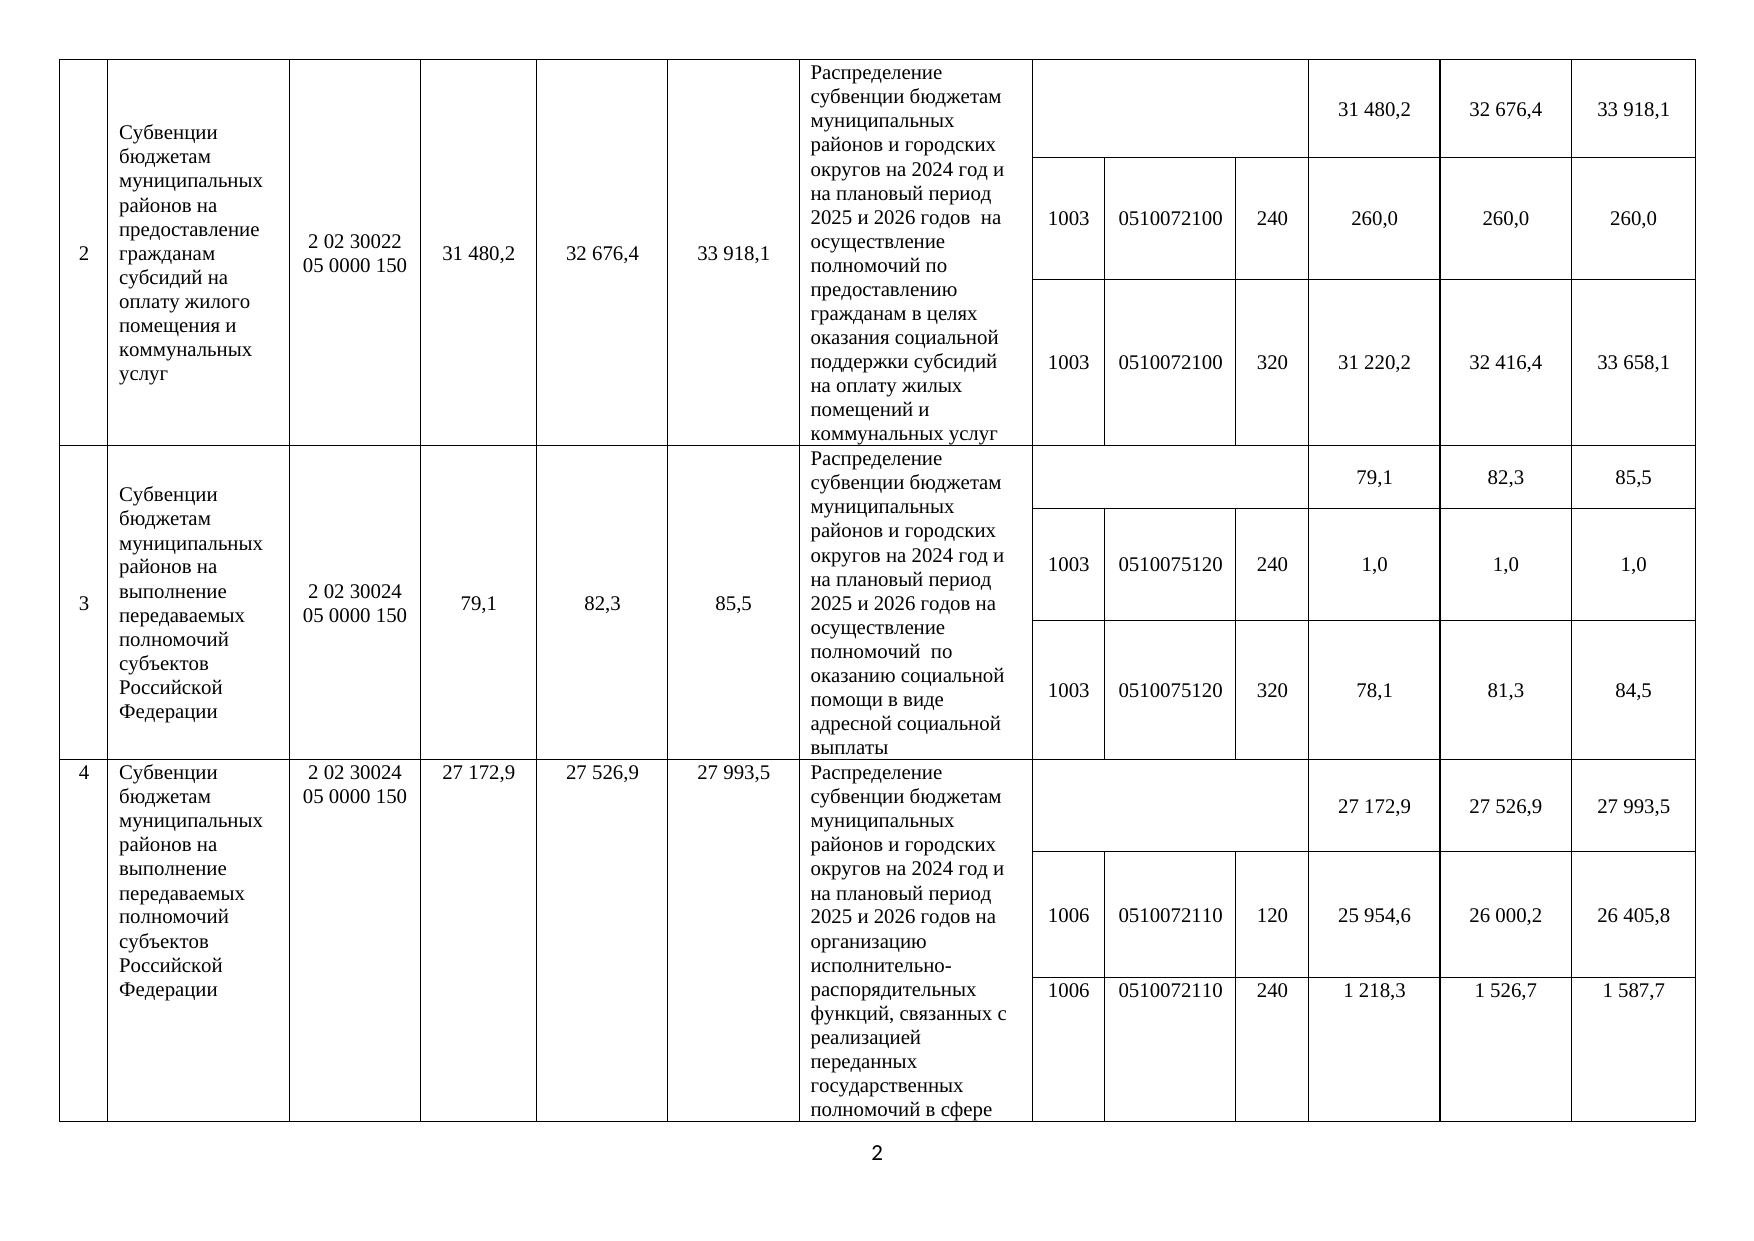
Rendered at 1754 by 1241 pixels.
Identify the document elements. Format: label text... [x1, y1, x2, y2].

table_cell 0510072110 [1105, 852, 1235, 977]
table_cell 31 480,2 [1309, 60, 1439, 157]
table_cell 4 [60, 760, 107, 1121]
table_cell 1,0 [1572, 509, 1695, 619]
table_cell Субвенции бюджетам муниципальных районов на выполнение передаваемых полномочий субъектов Российской Федерации [108, 446, 289, 759]
table_cell 1 526,7 [1441, 978, 1571, 1121]
table_cell Распределение субвенции бюджетам муниципальных районов и городских округов на 2024 год и на плановый период 2025 и 2026 годов на осуществление полномочий по предоставлению гражданам в целях оказания социальной поддержки субсидий на оплату жилых помещений и коммунальных услуг [800, 60, 1032, 445]
table_cell 240 [1236, 509, 1308, 619]
table_cell 27 993,5 [1572, 760, 1695, 851]
table_cell Субвенции бюджетам муниципальных районов на предоставление гражданам субсидий на оплату жилого помещения и коммунальных услуг [108, 60, 289, 445]
table_cell 79,1 [1309, 446, 1439, 508]
table_cell 1003 [1033, 280, 1104, 445]
table_cell 81,3 [1441, 621, 1571, 759]
table_cell 1 218,3 [1309, 978, 1439, 1121]
table_cell 320 [1236, 621, 1308, 759]
table_cell 1006 [1033, 978, 1104, 1121]
table_cell 1,0 [1309, 509, 1439, 619]
table_cell 260,0 [1309, 158, 1439, 278]
table_cell 260,0 [1441, 158, 1571, 278]
table_cell 31 480,2 [421, 60, 536, 445]
table_cell [1033, 60, 1308, 157]
table_cell 1003 [1033, 158, 1104, 278]
table_cell 78,1 [1309, 621, 1439, 759]
table_cell 26 405,8 [1572, 852, 1695, 977]
table_cell 2 02 30022 05 0000 150 [290, 60, 420, 445]
table_cell 0510072100 [1105, 280, 1235, 445]
table_cell 1003 [1033, 621, 1104, 759]
table_cell 32 676,4 [537, 60, 667, 445]
table_cell 33 918,1 [668, 60, 799, 445]
table_cell 27 526,9 [537, 760, 667, 1121]
table_cell 26 000,2 [1441, 852, 1571, 977]
table_cell 0510072100 [1105, 158, 1235, 278]
table_cell 240 [1236, 158, 1308, 278]
table_cell 3 [60, 446, 107, 759]
table_cell 82,3 [537, 446, 667, 759]
table_cell 1 587,7 [1572, 978, 1695, 1121]
table_cell 2 [60, 60, 107, 445]
table_cell 33 918,1 [1572, 60, 1695, 157]
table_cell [108, 760, 289, 1121]
table_cell 1006 [1033, 852, 1104, 977]
table_cell Распределение субвенции бюджетам муниципальных районов и городских округов на 2024 год и на плановый период 2025 и 2026 годов на осуществление полномочий по оказанию социальной помощи в виде адресной социальной выплаты [800, 446, 1032, 759]
table_cell 31 220,2 [1309, 280, 1439, 445]
table_cell 32 416,4 [1441, 280, 1571, 445]
table_cell [1033, 760, 1308, 851]
table_cell 84,5 [1572, 621, 1695, 759]
table_cell 260,0 [1572, 158, 1695, 278]
table_cell 1003 [1033, 509, 1104, 619]
table_cell 120 [1236, 852, 1308, 977]
table_cell 27 172,9 [1309, 760, 1439, 851]
table_cell 85,5 [1572, 446, 1695, 508]
table_cell 320 [1236, 280, 1308, 445]
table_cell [800, 760, 1032, 1121]
table_cell 27 172,9 [421, 760, 536, 1121]
table_cell 0510072110 [1105, 978, 1235, 1121]
table_cell 2 02 30024 05 0000 150 [290, 446, 420, 759]
table_cell 32 676,4 [1441, 60, 1571, 157]
table_cell 240 [1236, 978, 1308, 1121]
table_cell 79,1 [421, 446, 536, 759]
table_cell 27 526,9 [1441, 760, 1571, 851]
table_cell 33 658,1 [1572, 280, 1695, 445]
table_cell 1,0 [1441, 509, 1571, 619]
table_cell 2 02 30024 05 0000 150 [290, 760, 420, 1121]
table_cell 0510075120 [1105, 621, 1235, 759]
table_cell [1033, 446, 1308, 508]
table_cell 25 954,6 [1309, 852, 1439, 977]
table_cell 0510075120 [1105, 509, 1235, 619]
table_cell 82,3 [1441, 446, 1571, 508]
table_cell 85,5 [668, 446, 799, 759]
table_cell 27 993,5 [668, 760, 799, 1121]
